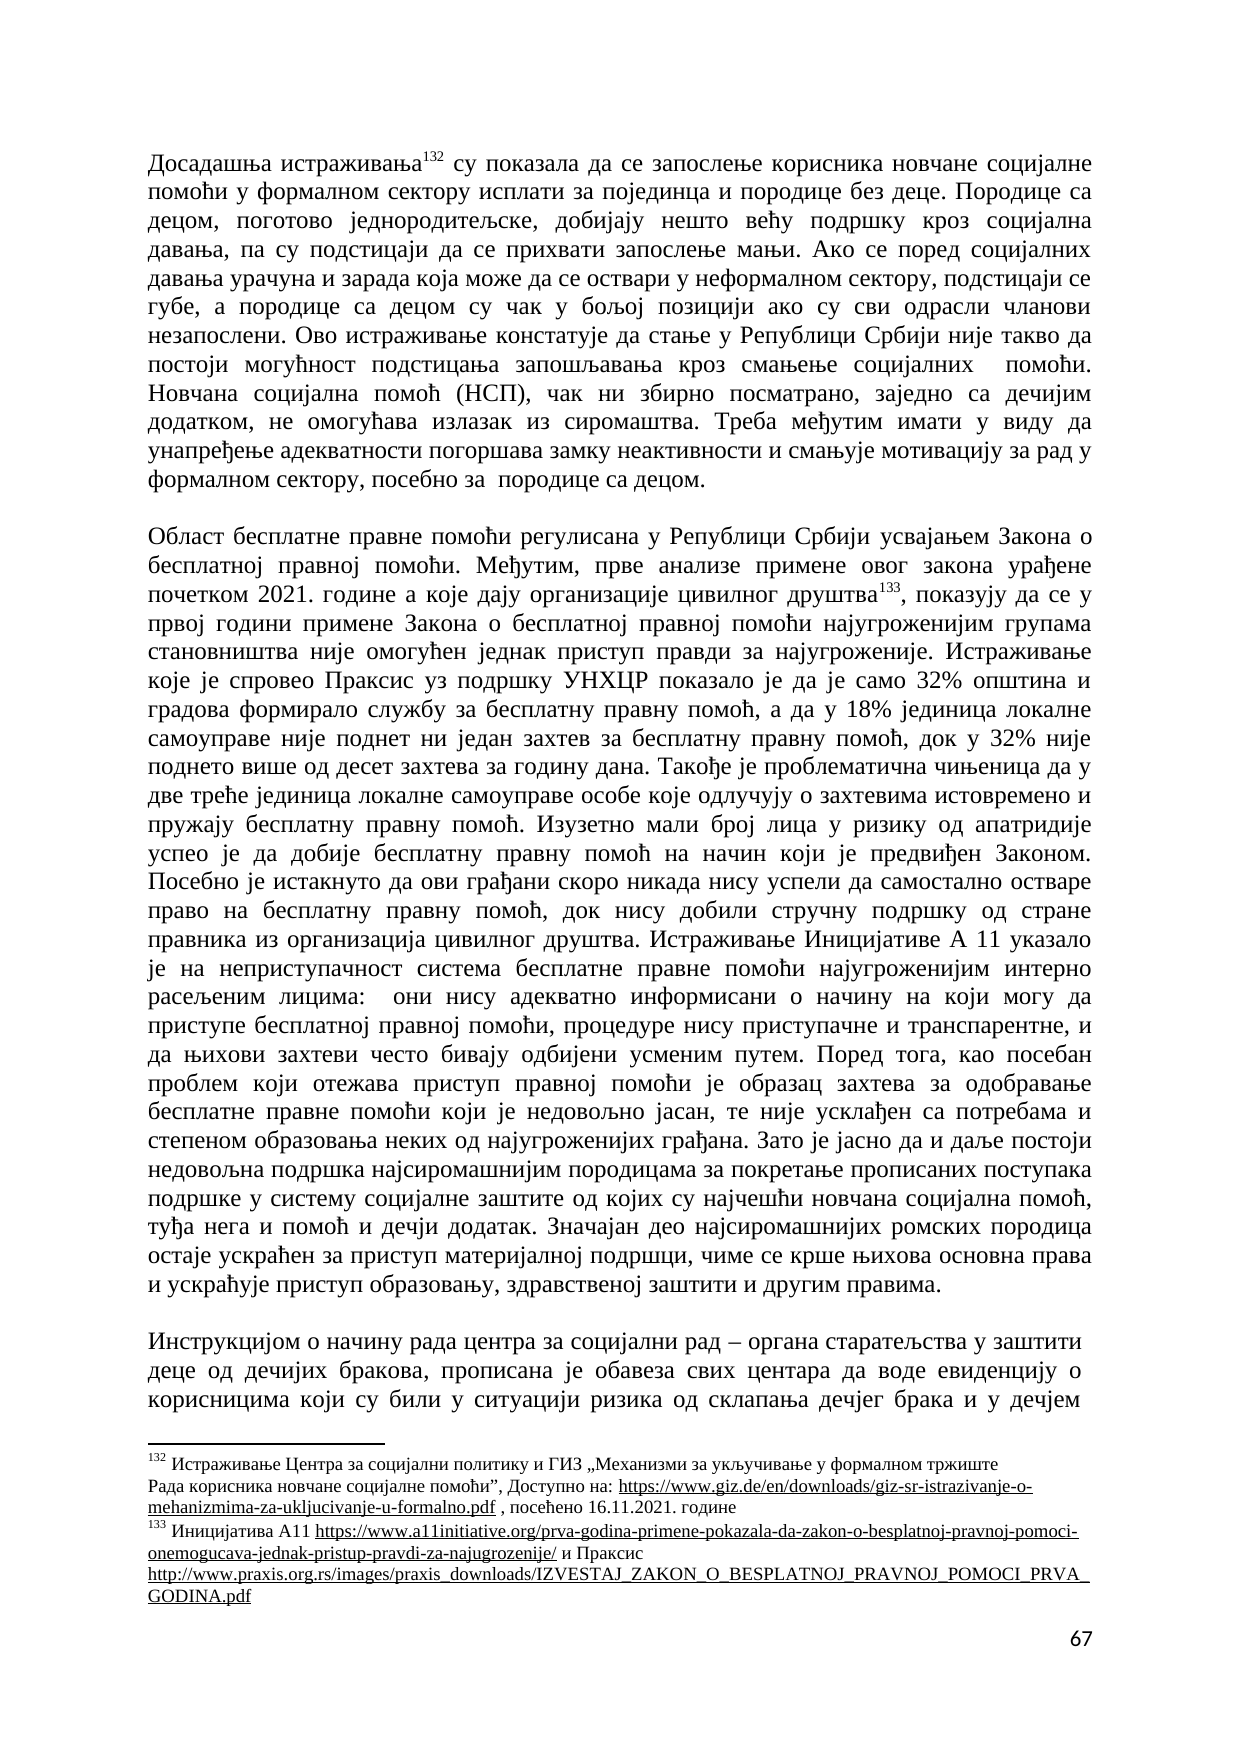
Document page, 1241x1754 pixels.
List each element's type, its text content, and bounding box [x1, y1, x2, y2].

text Досадашња истраживања су показала да се запослење корисника новчане социјалне помоћи у формалном сектору исплати за појединца и породице без деце. Породице са децом, поготово једнородитељске, добијају нешто већу подршку кроз социјална давања, па су подстицаји да се прихвати запослење мањи. Ако се поред социјалних давања урачуна и зарада која може да се оствари у неформалном сектору, подстицаји се губе, а породице са децом су чак у бољој позицији ако су сви одрасли чланови незапослени. Ово истраживање констатује да стање у Републици Србији није такво да постоји могућност подстицања запошљавања кроз смањење социјалних помоћи. Новчана социјална помоћ (НСП), чак ни збирно посматрано, заједно са дечијим додатком, не омогућава излазак из сиромаштва. Треба међутим имати у виду да унапређење адекватности погоршава замку неактивности и смањује мотивацију за рад у формалном сектору, посебно за породицe са децом. [148, 148, 1093, 493]
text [148, 1326, 1082, 1413]
text Oбласт бесплатне правне помоћи регулисана у Републици Србији усвајањем Закона о бесплатној правној помоћи. Међутим, прве анализе примене овог закона урађене почетком 2021. године а које дају организације цивилног друштва, показују да се у првој години примене Закона о бесплатној правној помоћи најугроженијим групама становништва није омогућен једнак приступ правди за најугроженије. Истраживање које је спровео Праксис уз подршку УНХЦР показало је да је само 32% општина и градова формирало службу за бесплатну правну помоћ, а да у 18% јединица локалне самоуправе није поднет ни један захтев за бесплатну правну помоћ, док у 32% није поднето више од десет захтева за годину дана. Такође је проблематична чињеница да у две треће јединица локалне самоуправе особе које одлучују о захтевима истовремено и пружају бесплатну правну помоћ. Изузетно мали број лица у ризику од апатридије успео је да добије бесплатну правну помоћ на начин који је предвиђен Законом. Посебно је истакнуто да ови грађани скоро никада нису успели да самостално остваре право на бесплатну правну помоћ, док нису добили стручну подршку од стране правника из организација цивилног друштва. Истраживање Иницијативе А 11 указало је на неприступачност система бесплатне правне помоћи најугроженијим интерно расељеним лицима: они нису адекватно информисани о начину на који могу да приступе бесплатној правној помоћи, процедуре нису приступачне и транспарентне, и да њихови захтеви често бивају одбијени усменим путем. Поред тога, као посебан проблем који отежава приступ правној помоћи је образац захтева за одобравање бесплатне правне помоћи који је недовољно јасан, те није усклађен са потребама и степеном образовања неких од најугроженијих грађана. Зато је јасно да и даље постоји недовољна подршка најсиромашнијим породицама за покретање прописаних поступака подршке у систему социјалне заштите од којих су најчешћи новчана социјална помоћ, туђа нега и помоћ и дечји додатак. Значајан део најсиромашнијих ромских породица остаје ускраћен за приступ материјалној подршци, чиме се крше њихова основна права и ускраћује приступ образовању, здравственој заштити и другим правима. [148, 521, 1093, 1298]
